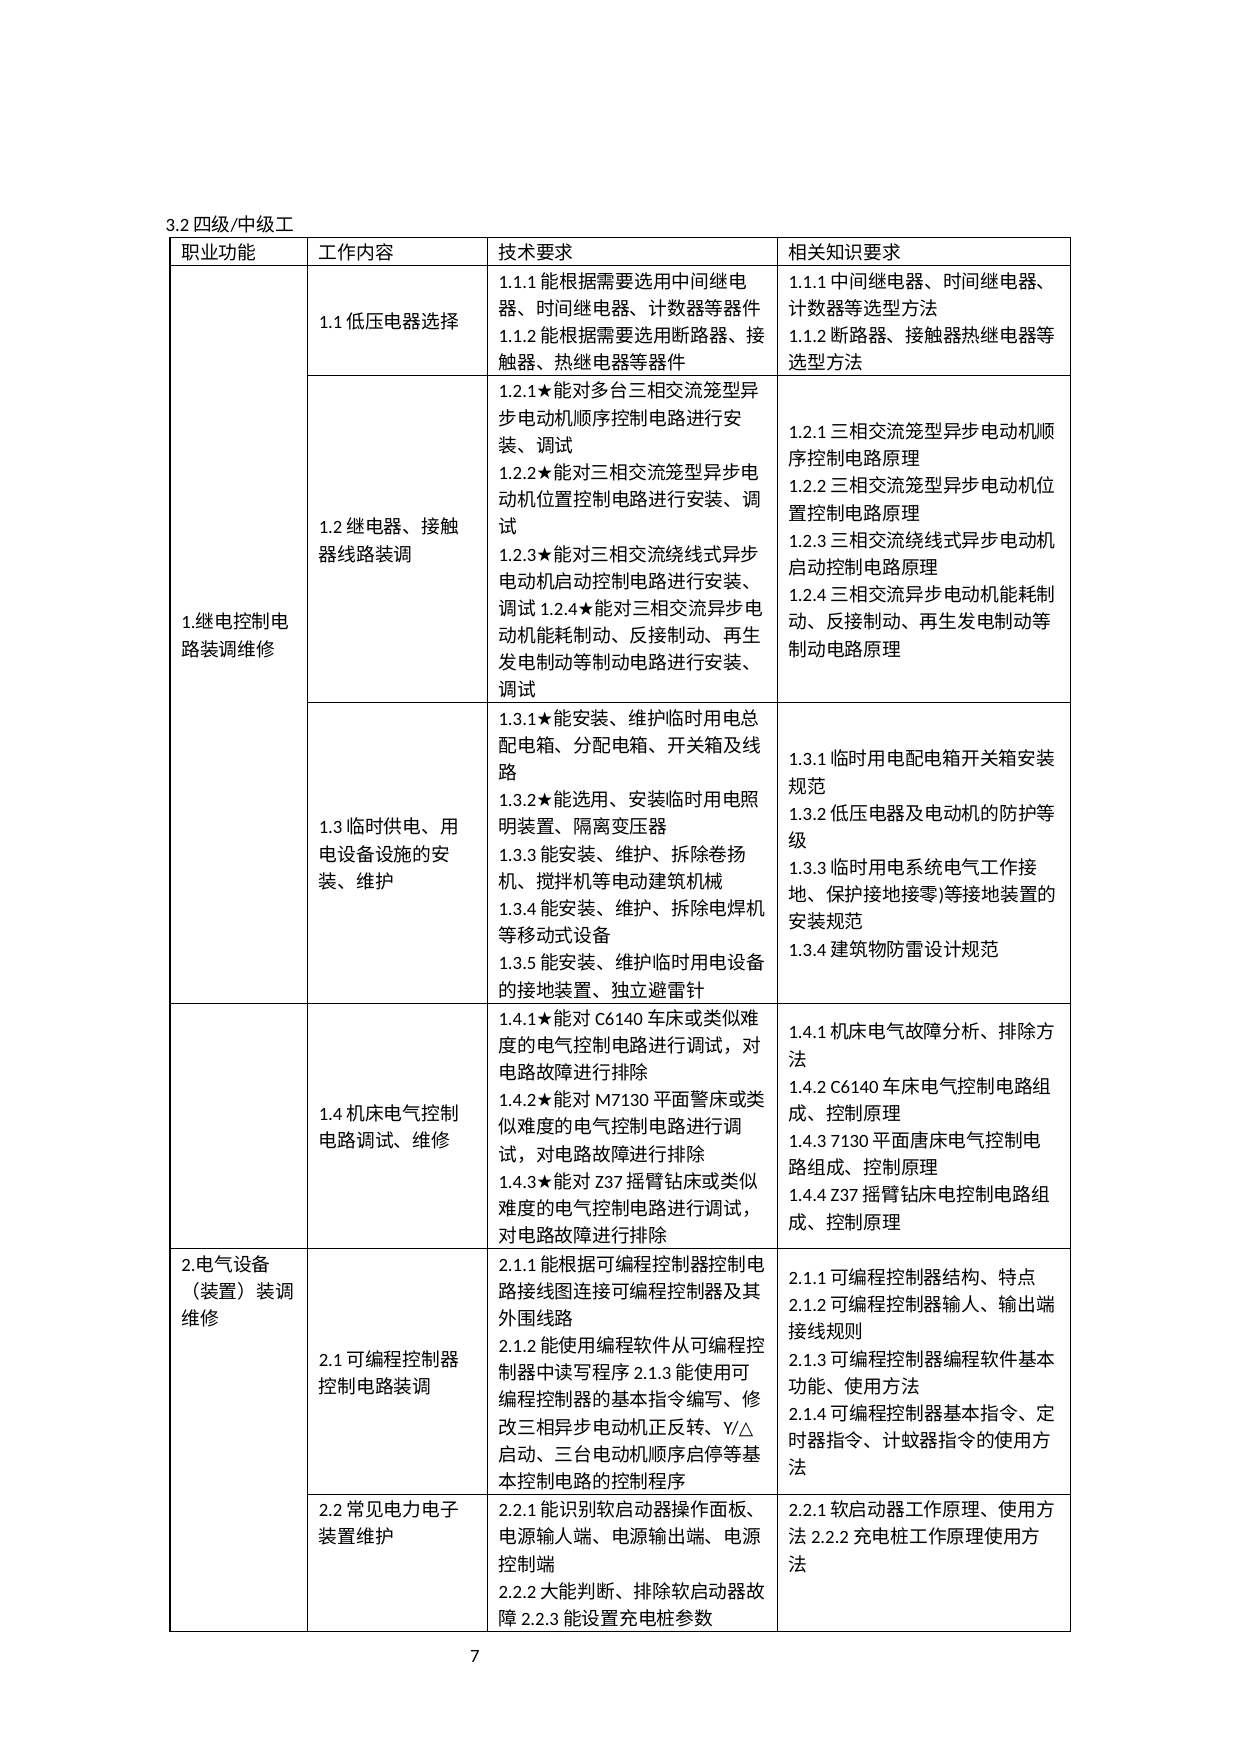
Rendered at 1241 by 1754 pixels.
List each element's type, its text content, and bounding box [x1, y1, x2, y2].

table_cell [778, 1495, 1070, 1631]
text 3.2四级/中级工 [165, 210, 1075, 237]
table_header 相关知识要求 [778, 238, 1070, 265]
table_header 职业功能 [171, 238, 307, 265]
table_cell 1.1低压电器选择 [308, 266, 487, 375]
table_cell 1.2.1★能对多台三相交流笼型异步电动机顺序控制电路进行安装、调试 1.2.2★能对三相交流笼型异步电动机位置控制电路进行安装、调试 1.2.3★能对三相交流绕线式异步电动机启动控制电路进行安装、调试1.2.4★能对三相交流异步电动机能耗制动、反接制动、再生发电制动等制动电路进行安装、调试 [488, 376, 777, 702]
table_cell 2.1.1可编程控制器结构、特点 2.1.2可编程控制器输人、输出端接线规则 2.1.3 可编程控制器编程软件基本功能、使用方法 2.1.4 可编程控制器基本指令、定时器指令、计蚊器指令的使用方法 [778, 1249, 1070, 1494]
table_cell 2.1.1能根据可编程控制器控制电路接线图连接可编程控制器及其外围线路 2.1.2能使用编程软件从可编程控制器中读写程序2.1.3 能使用可编程控制器的基本指令编写、修改三相异步电动机正反转、Y/△启动、三台电动机顺序启停等基本控制电路的控制程序 [488, 1249, 777, 1494]
table_header 工作内容 [308, 238, 487, 265]
table_cell 1.4.1★能对 C6140 车床或类似难度的电气控制电路进行调试，对电路故障进行排除 1.4.2★能对 M7130 平面警床或类似难度的电气控制电路进行调试，对电路故障进行排除 1.4.3★能对 Z37 摇臂钻床或类似难度的电气控制电路进行调试，对电路故障进行排除 [488, 1004, 777, 1248]
table_cell 1.2.1 三相交流笼型异步电动机顺序控制电路原理 1.2.2 三相交流笼型异步电动机位置控制电路原理 1.2.3 三相交流绕线式异步电动机启动控制电路原理 1.2.4 三相交流异步电动机能耗制动、反接制动、再生发电制动等制动电路原理 [778, 376, 1070, 702]
table_cell 1.继电控制电路装调维修 [171, 266, 307, 1002]
table_cell 1.3.1临时用电配电箱开关箱安装规范 1.3.2 低压电器及电动机的防护等级 1.3.3 临时用电系统电气工作接地、保护接地接零)等接地装置的安装规范 1.3.4 建筑物防雷设计规范 [778, 703, 1070, 1002]
table_cell 2.2常见电力电子装置维护 [308, 1495, 487, 1631]
table_header 技术要求 [488, 238, 777, 265]
table_cell 1.3.1★能安装、维护临时用电总配电箱、分配电箱、开关箱及线路 1.3.2★能选用、安装临时用电照明装置、隔离变压器 1.3.3能安装、维护、拆除卷扬机、搅拌机等电动建筑机械 1.3.4能安装、维护、拆除电焊机等移动式设备 1.3.5能安装、维护临时用电设备的接地装置、独立避雷针 [488, 703, 777, 1002]
table_cell 1.4机床电气控制电路调试、维修 [308, 1004, 487, 1248]
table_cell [488, 1495, 777, 1631]
table_cell 1.2继电器、接触器线路装调 [308, 376, 487, 702]
table_cell 1.3临时供电、用电设备设施的安装、维护 [308, 703, 487, 1002]
table_cell 能根据需要选用中间继电器、时间继电器、计数器等器件 1.1.2 能根据需要选用断路器、接触器、热继电器等器件 [488, 266, 777, 375]
table_cell 2.1可编程控制器控制电路装调 [308, 1249, 487, 1494]
table_cell [171, 1004, 307, 1248]
table_cell 2.电气设备（装置）装调维修 [171, 1249, 307, 1631]
table_cell 1.4.1机床电气故障分析、排除方法 1.4.2 C6140 车床电气控制电路组成、控制原理 1.4.3 7130 平面唐床电气控制电路组成、控制原理 1.4.4 Z37 摇臂钻床电控制电路组成、控制原理 [778, 1004, 1070, 1248]
table_cell 1.1.1 中间继电器、时间继电器、计数器等选型方法 1.1.2 断路器、接触器热继电器等选型方法 [778, 266, 1070, 375]
